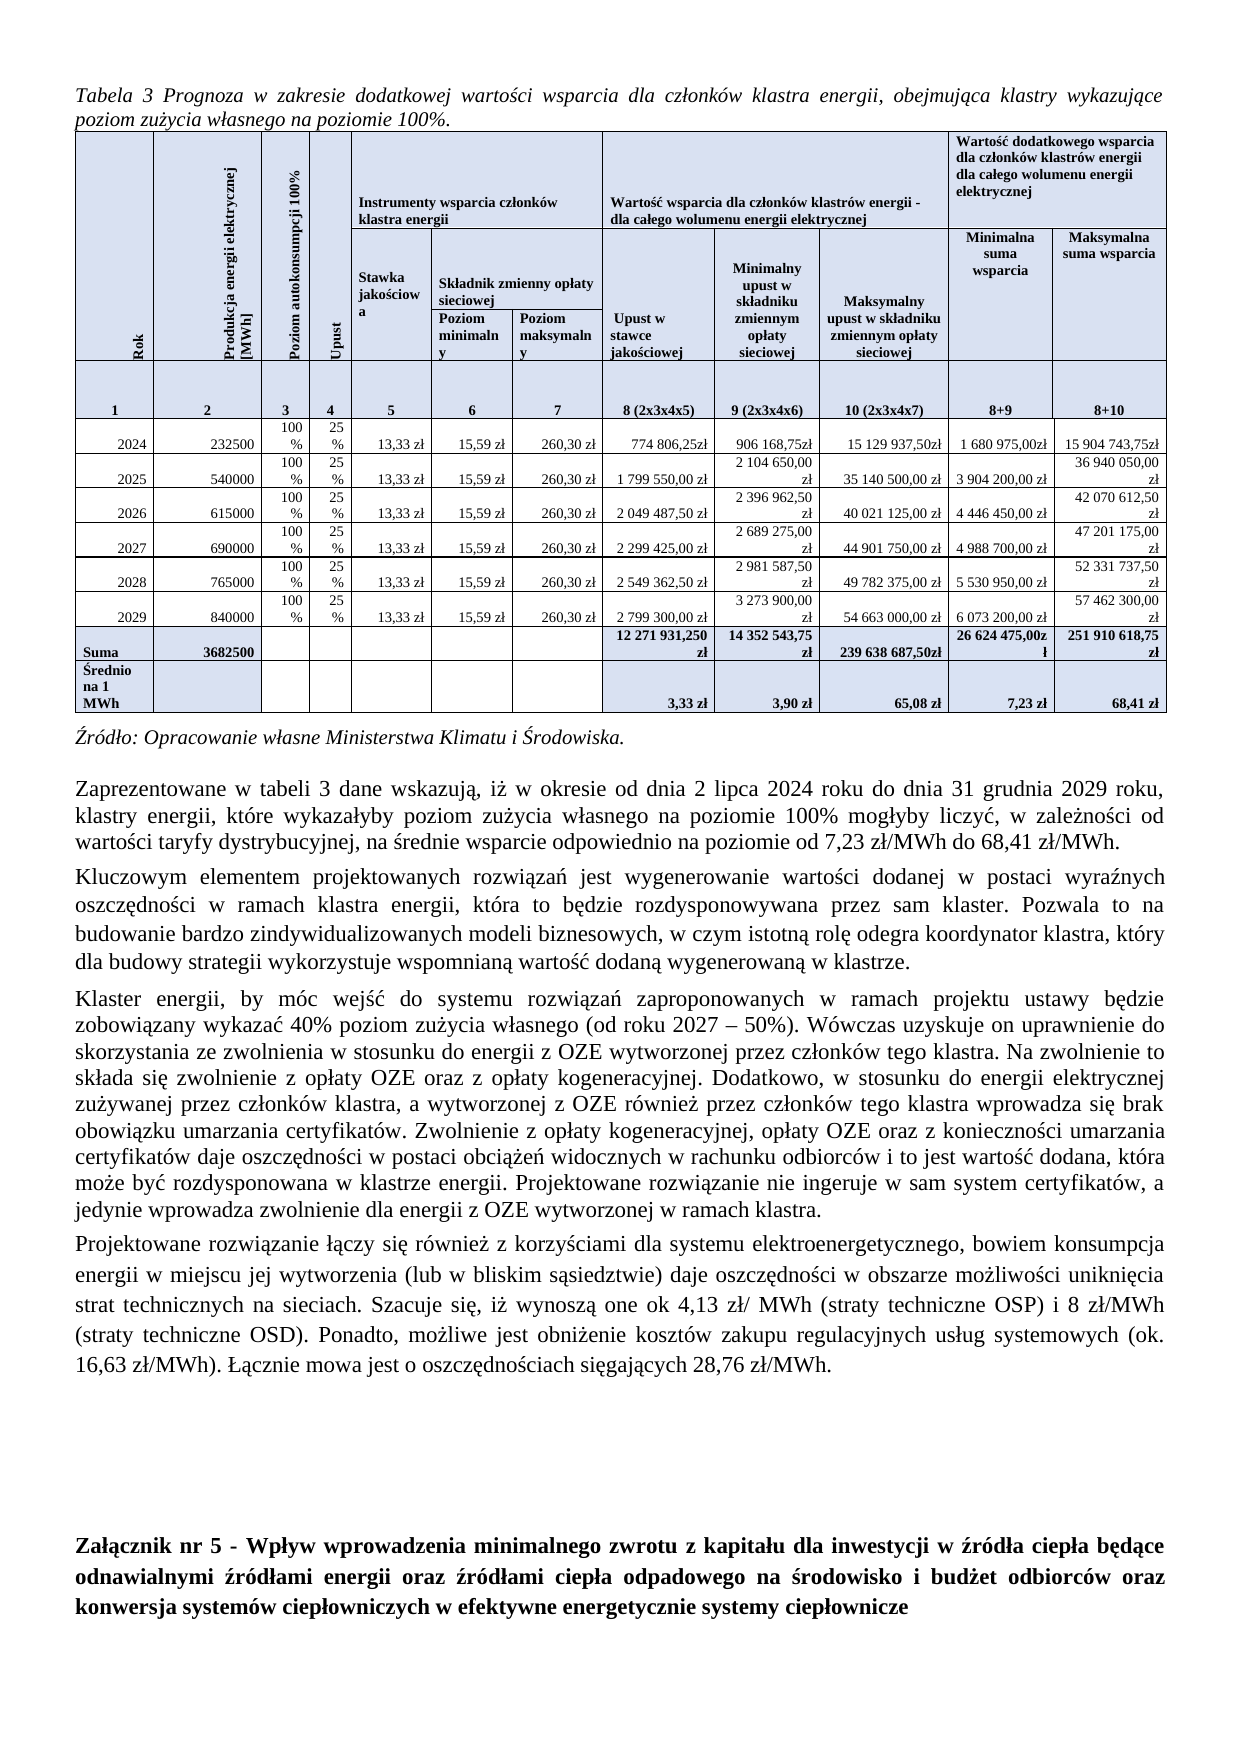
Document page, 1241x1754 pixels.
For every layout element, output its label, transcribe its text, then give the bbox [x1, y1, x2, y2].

table_cell 15,59 zł [432, 488, 512, 522]
table_cell 14 352 543,75zł [715, 627, 819, 660]
table_cell 25% [310, 454, 351, 487]
table_cell 6 [432, 361, 512, 418]
table_cell 65,08 zł [820, 661, 948, 712]
table_cell 10 (2x3x4x7) [820, 361, 948, 418]
table_cell [310, 627, 351, 660]
table_cell 260,30 zł [513, 558, 602, 591]
table_cell 54 663 000,00 zł [820, 592, 948, 626]
table_cell 13,33 zł [352, 558, 431, 591]
table_cell Upust w stawce jakościowej [603, 229, 714, 360]
table_cell 8+9 [949, 361, 1052, 418]
table_cell 8 (2x3x4x5) [603, 361, 714, 418]
table_cell Poziom minimalny [432, 310, 512, 360]
table_cell Suma [76, 627, 153, 660]
table_cell 13,33 zł [352, 419, 431, 453]
table_cell 57 462 300,00 zł [1055, 592, 1166, 626]
table_cell [352, 661, 431, 712]
table_cell 15 129 937,50zł [820, 419, 948, 453]
table_cell [432, 661, 512, 712]
table_cell Składnik zmienny opłaty sieciowej [432, 229, 602, 309]
table_cell 690000 [154, 523, 261, 556]
table_cell 15,59 zł [432, 419, 512, 453]
table_header Poziom autokonsumpcji 100% [262, 132, 309, 360]
table_cell [513, 627, 602, 660]
table_cell 15,59 zł [432, 558, 512, 591]
table_cell 2 [154, 361, 261, 418]
table_header Rok [76, 132, 153, 360]
table_cell 25% [310, 558, 351, 591]
table_cell 774 806,25zł [603, 419, 714, 453]
table_cell 26 624 475,00zł [949, 627, 1054, 660]
table_cell 540000 [154, 454, 261, 487]
table_cell 36 940 050,00 zł [1055, 454, 1166, 487]
table_cell 100% [262, 523, 309, 556]
table_cell 49 782 375,00 zł [820, 558, 948, 591]
table_cell Średnio na 1 MWh [76, 661, 153, 712]
text Projektowane rozwiązanie łączy się również z korzyściami dla systemu elektroenergetycznego, bowiem konsumpcja energii w miejscu jej wytworzenia (lub w bliskim sąsiedztwie) daje oszczędności w obszarze możliwości uniknięcia strat technicznych na sieciach. Szacuje się, iż wynoszą one ok 4,13 zł/ MWh (straty techniczne OSP) i 8 zł/MWh (straty techniczne OSD). Ponadto, możliwe jest obniżenie kosztów zakupu regulacyjnych usług systemowych (ok. 16,63 zł/MWh). Łącznie mowa jest o oszczędnościach sięgających 28,76 zł/MWh. [75, 1231, 1167, 1378]
text Tabela 3 Prognoza w zakresie dodatkowej wartości wsparcia dla członków klastra energii, obejmująca klastry wykazujące poziom zużycia własnego na poziomie 100%. [75, 83, 1167, 131]
table_cell 2028 [76, 558, 153, 591]
table_cell Maksymalny upust w składniku zmiennym opłaty sieciowej [820, 229, 948, 360]
table_header Produkcja energii elektrycznej [MWh] [154, 132, 261, 360]
table_header Wartość dodatkowego wsparcia dla członków klastrów energii dla całego wolumenu energii elektrycznej [949, 132, 1166, 227]
table_cell 4 [310, 361, 351, 418]
table_cell 100% [262, 592, 309, 626]
table_cell 4 988 700,00 zł [949, 523, 1054, 556]
text Klaster energii, by móc wejść do systemu rozwiązań zaproponowanych w ramach projektu ustawy będzie zobowiązany wykazać 40% poziom zużycia własnego (od roku 2027 – 50%). Wówczas uzyskuje on uprawnienie do skorzystania ze zwolnienia w stosunku do energii z OZE wytworzonej przez członków tego klastra. Na zwolnienie to składa się zwolnienie z opłaty OZE oraz z opłaty kogeneracyjnej. Dodatkowo, w stosunku do energii elektrycznej zużywanej przez członków klastra, a wytworzonej z OZE również przez członków tego klastra wprowadza się brak obowiązku umarzania certyfikatów. Zwolnienie z opłaty kogeneracyjnej, opłaty OZE oraz z konieczności umarzania certyfikatów daje oszczędności w postaci obciążeń widocznych w rachunku odbiorców i to jest wartość dodana, która może być rozdysponowana w klastrze energii. Projektowane rozwiązanie nie ingeruje w sam system certyfikatów, a jedynie wprowadza zwolnienie dla energii z OZE wytworzonej w ramach klastra. [75, 985, 1167, 1222]
table_cell [154, 661, 261, 712]
table_cell 3682500 [154, 627, 261, 660]
table_cell 906 168,75zł [715, 419, 819, 453]
table_cell 47 201 175,00 zł [1055, 523, 1166, 556]
table_cell 5 530 950,00 zł [949, 558, 1054, 591]
table_cell 40 021 125,00 zł [820, 488, 948, 522]
table_cell 232500 [154, 419, 261, 453]
table_cell 260,30 zł [513, 592, 602, 626]
table_cell 2 689 275,00 zł [715, 523, 819, 556]
table_cell 13,33 zł [352, 454, 431, 487]
text Załącznik nr 5 - Wpływ wprowadzenia minimalnego zwrotu z kapitału dla inwestycji w źródła ciepła będące odnawialnymi źródłami energii oraz źródłami ciepła odpadowego na środowisko i budżet odbiorców oraz konwersja systemów ciepłowniczych w efektywne energetycznie systemy ciepłownicze [75, 1533, 1167, 1619]
table_cell 42 070 612,50 zł [1055, 488, 1166, 522]
table_cell 2 104 650,00 zł [715, 454, 819, 487]
table_cell 3 [262, 361, 309, 418]
table_header Instrumenty wsparcia członków klastra energii [352, 132, 602, 227]
table_cell 15,59 zł [432, 592, 512, 626]
table_cell 8+10 [1053, 361, 1166, 418]
table_cell 260,30 zł [513, 419, 602, 453]
table_cell 100% [262, 454, 309, 487]
table_cell 15 904 743,75zł [1055, 419, 1166, 453]
table_cell [352, 627, 431, 660]
table_cell 9 (2x3x4x6) [715, 361, 819, 418]
table_header Upust [310, 132, 351, 360]
table_cell Poziom maksymalny [513, 310, 602, 360]
table_cell 2027 [76, 523, 153, 556]
table_cell [513, 661, 602, 712]
table_cell 2 396 962,50 zł [715, 488, 819, 522]
table_cell [432, 627, 512, 660]
table_cell 35 140 500,00 zł [820, 454, 948, 487]
table_cell Minimalny upust w składniku zmiennym opłaty sieciowej [715, 229, 819, 360]
table_cell 260,30 zł [513, 454, 602, 487]
table_cell 3 273 900,00 zł [715, 592, 819, 626]
table_cell 765000 [154, 558, 261, 591]
table_cell Maksymalna suma wsparcia [1053, 229, 1166, 360]
table_header Wartość wsparcia dla członków klastrów energii - dla całego wolumenu energii elektrycznej [603, 132, 948, 227]
table_cell 6 073 200,00 zł [949, 592, 1054, 626]
table_cell 251 910 618,75zł [1055, 627, 1166, 660]
table_cell 2 981 587,50 zł [715, 558, 819, 591]
table_cell 3,33 zł [603, 661, 714, 712]
table_cell 840000 [154, 592, 261, 626]
table_cell 25% [310, 488, 351, 522]
table_cell 100% [262, 488, 309, 522]
text Źródło: Opracowanie własne Ministerstwa Klimatu i Środowiska. [75, 725, 1167, 749]
table_cell 239 638 687,50zł [820, 627, 948, 660]
table_cell 12 271 931,250zł [603, 627, 714, 660]
table_cell 1 [76, 361, 153, 418]
table_cell 2 299 425,00 zł [603, 523, 714, 556]
table_cell 44 901 750,00 zł [820, 523, 948, 556]
table_cell 2024 [76, 419, 153, 453]
table_cell 100% [262, 558, 309, 591]
table_cell 25% [310, 523, 351, 556]
table_cell 25% [310, 592, 351, 626]
table_cell 260,30 zł [513, 488, 602, 522]
table_cell [262, 661, 309, 712]
table_cell 3 904 200,00 zł [949, 454, 1054, 487]
table_cell 52 331 737,50 zł [1055, 558, 1166, 591]
table_cell 15,59 zł [432, 454, 512, 487]
table_cell 1 680 975,00zł [949, 419, 1054, 453]
table_cell 1 799 550,00 zł [603, 454, 714, 487]
table_cell Stawka jakościowa [352, 229, 431, 360]
table_cell 3,90 zł [715, 661, 819, 712]
table_cell 2029 [76, 592, 153, 626]
text Zaprezentowane w tabeli 3 dane wskazują, iż w okresie od dnia 2 lipca 2024 roku do dnia 31 grudnia 2029 roku, klastry energii, które wykazałyby poziom zużycia własnego na poziomie 100% mogłyby liczyć, w zależności od wartości taryfy dystrybucyjnej, na średnie wsparcie odpowiednio na poziomie od 7,23 zł/MWh do 68,41 zł/MWh. [75, 776, 1167, 854]
table_cell 7,23 zł [949, 661, 1054, 712]
table_cell 2 549 362,50 zł [603, 558, 714, 591]
table_cell [310, 661, 351, 712]
table_cell 5 [352, 361, 431, 418]
table_cell 4 446 450,00 zł [949, 488, 1054, 522]
table_cell 260,30 zł [513, 523, 602, 556]
table_cell 2 799 300,00 zł [603, 592, 714, 626]
table_cell 68,41 zł [1055, 661, 1166, 712]
table_cell 2 049 487,50 zł [603, 488, 714, 522]
table_cell 7 [513, 361, 602, 418]
table_cell [262, 627, 309, 660]
text Kluczowym elementem projektowanych rozwiązań jest wygenerowanie wartości dodanej w postaci wyraźnych oszczędności w ramach klastra energii, która to będzie rozdysponowywana przez sam klaster. Pozwala to na budowanie bardzo zindywidualizowanych modeli biznesowych, w czym istotną rolę odegra koordynator klastra, który dla budowy strategii wykorzystuje wspomnianą wartość dodaną wygenerowaną w klastrze. [75, 863, 1167, 974]
table_cell 13,33 zł [352, 523, 431, 556]
table_cell Minimalna suma wsparcia [949, 229, 1052, 360]
table_cell 2026 [76, 488, 153, 522]
table_cell 615000 [154, 488, 261, 522]
table_cell 100% [262, 419, 309, 453]
table_cell 2025 [76, 454, 153, 487]
table_cell 15,59 zł [432, 523, 512, 556]
table_cell 13,33 zł [352, 592, 431, 626]
table_cell 25% [310, 419, 351, 453]
table_cell 13,33 zł [352, 488, 431, 522]
